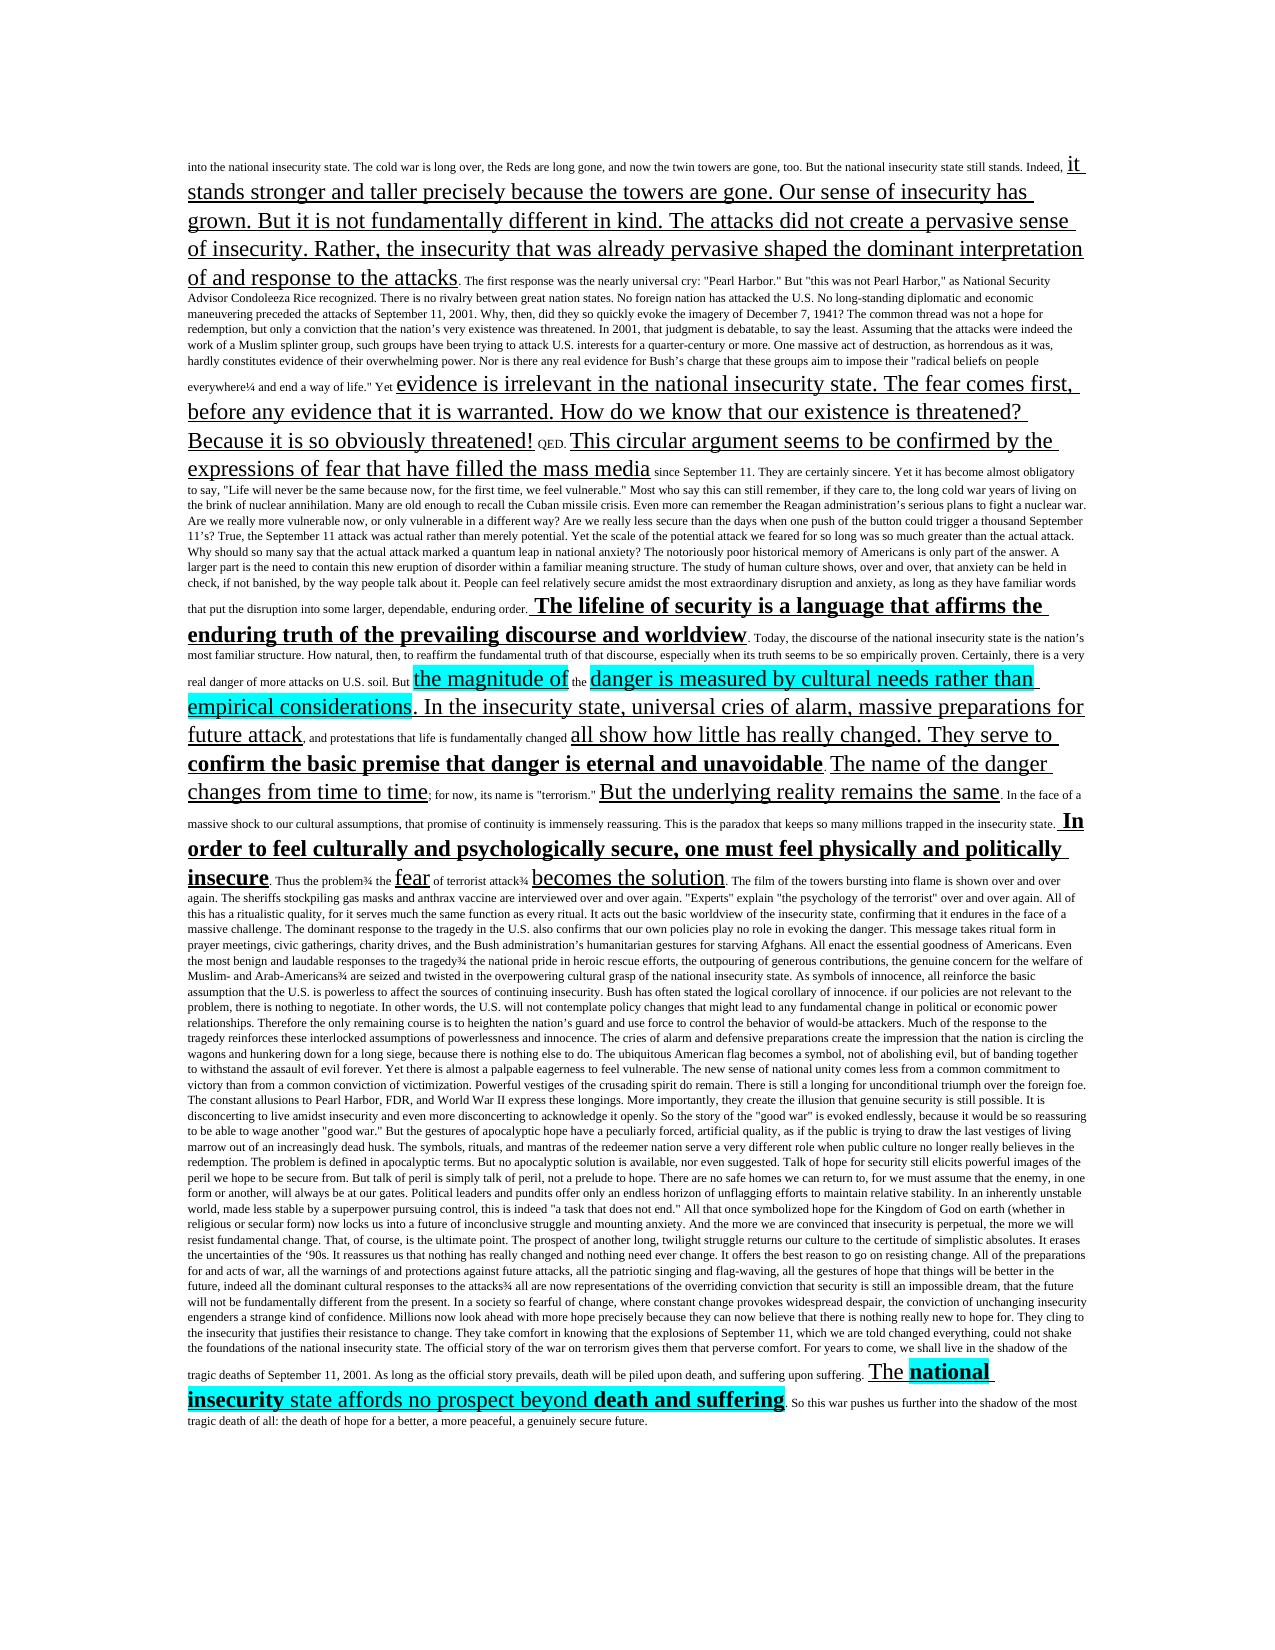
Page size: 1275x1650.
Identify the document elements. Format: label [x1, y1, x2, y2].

text [187, 150, 1087, 1428]
